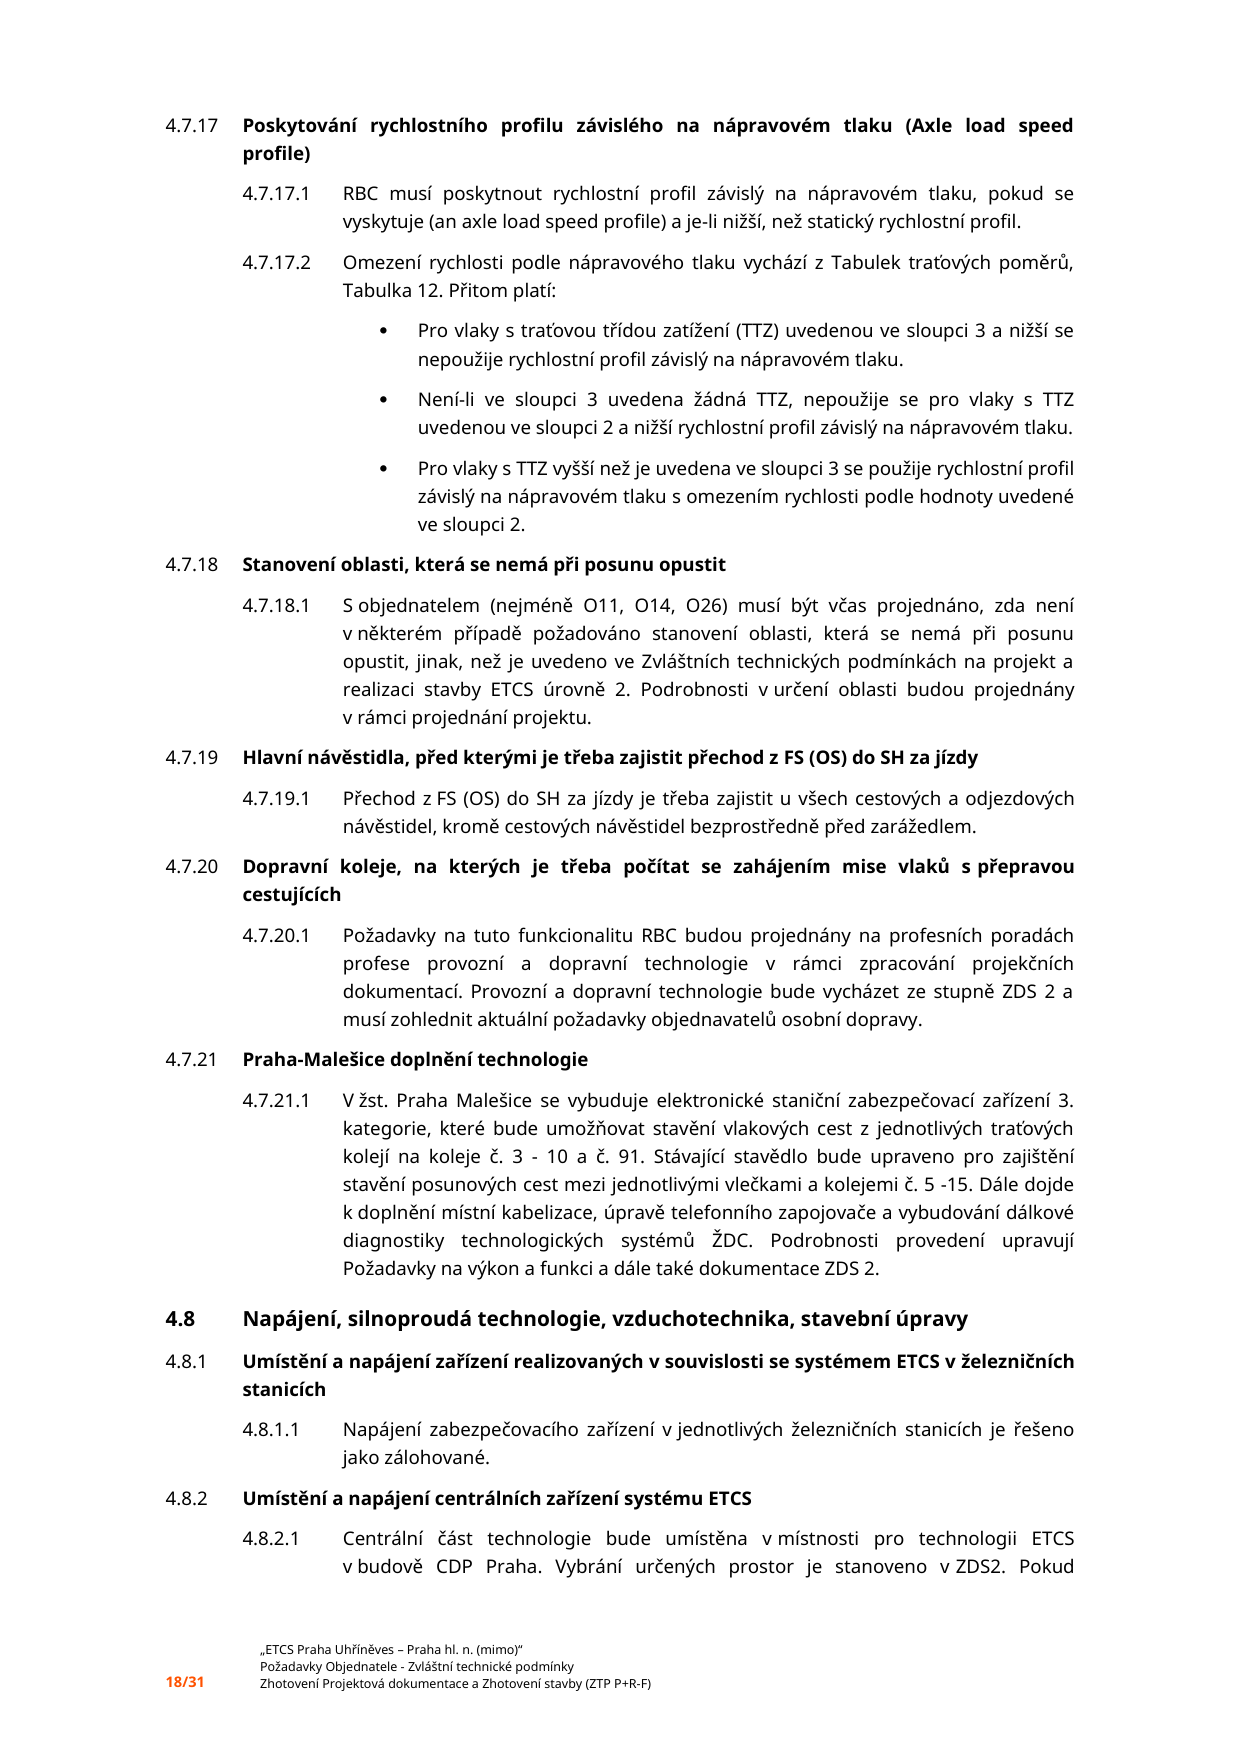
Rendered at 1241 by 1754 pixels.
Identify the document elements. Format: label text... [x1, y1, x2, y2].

text V žst. Praha Malešice se vybuduje elektronické staniční zabezpečovací zařízení 3. kategorie, které bude umožňovat stavění vlakových cest z jednotlivých traťových kolejí na koleje č. 3 - 10 a č. 91. Stávající stavědlo bude upraveno pro zajištění stavění posunových cest mezi jednotlivými vlečkami a kolejemi č. 5 -15. Dále dojde k doplnění místní kabelizace, úpravě telefonního zapojovače a vybudování dálkové diagnostiky technologických systémů ŽDC. Podrobnosti provedení upravují Požadavky na výkon a funkci a dále také dokumentace ZDS 2. [242, 1087, 1075, 1281]
text Přechod z FS (OS) do SH za jízdy je třeba zajistit u všech cestových a odjezdových návěstidel, kromě cestových návěstidel bezprostředně před zarážedlem. [242, 785, 1075, 839]
text Stanovení oblasti, která se nemá při posunu opustit [165, 551, 1075, 577]
text Omezení rychlosti podle nápravového tlaku vychází z Tabulek traťových poměrů, Tabulka 12. Přitom platí: [242, 249, 1075, 303]
list Není-li ve sloupci 3 uvedena žádná TTZ, nepoužije se pro vlaky s TTZ uvedenou ve sloupci 2 a nižší rychlostní profil závislý na nápravovém tlaku. [380, 386, 1075, 440]
text Napájení, silnoproudá technologie, vzduchotechnika, stavební úpravy [165, 1304, 1075, 1333]
list Pro vlaky s TTZ vyšší než je uvedena ve sloupci 3 se použije rychlostní profil závislý na nápravovém tlaku s omezením rychlosti podle hodnoty uvedené ve sloupci 2. [380, 455, 1075, 536]
text Požadavky na tuto funkcionalitu RBC budou projednány na profesních poradách profese provozní a dopravní technologie v rámci zpracování projekčních dokumentací. Provozní a dopravní technologie bude vycházet ze stupně ZDS 2 a musí zohlednit aktuální požadavky objednavatelů osobní dopravy. [242, 922, 1075, 1032]
list Pro vlaky s traťovou třídou zatížení (TTZ) uvedenou ve sloupci 3 a nižší se nepoužije rychlostní profil závislý na nápravovém tlaku. [380, 318, 1075, 371]
text Umístění a napájení centrálních zařízení systému ETCS [165, 1485, 1075, 1511]
text S objednatelem (nejméně O11, O14, O26) musí být včas projednáno, zda není v některém případě požadováno stanovení oblasti, která se nemá při posunu opustit, jinak, než je uvedeno ve Zvláštních technických podmínkách na projekt a realizaci stavby ETCS úrovně 2. Podrobnosti v určení oblasti budou projednány v rámci projednání projektu. [242, 592, 1075, 729]
text RBC musí poskytnout rychlostní profil závislý na nápravovém tlaku, pokud se vyskytuje (an axle load speed profile) a je-li nižší, než statický rychlostní profil. [242, 181, 1075, 234]
text Umístění a napájení zařízení realizovaných v souvislosti se systémem ETCS v železničních stanicích [165, 1348, 1075, 1402]
text Dopravní koleje, na kterých je třeba počítat se zahájením mise vlaků s přepravou cestujících [165, 854, 1075, 907]
text Praha-Malešice doplnění technologie [165, 1047, 1075, 1072]
text Hlavní návěstidla, před kterými je třeba zajistit přechod z FS (OS) do SH za jízdy [165, 744, 1075, 770]
text Napájení zabezpečovacího zařízení v jednotlivých železničních stanicích je řešeno jako zálohované. [242, 1417, 1075, 1470]
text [242, 1526, 1075, 1579]
text Poskytování rychlostního profilu závislého na nápravovém tlaku (Axle load speed profile) [165, 112, 1075, 166]
